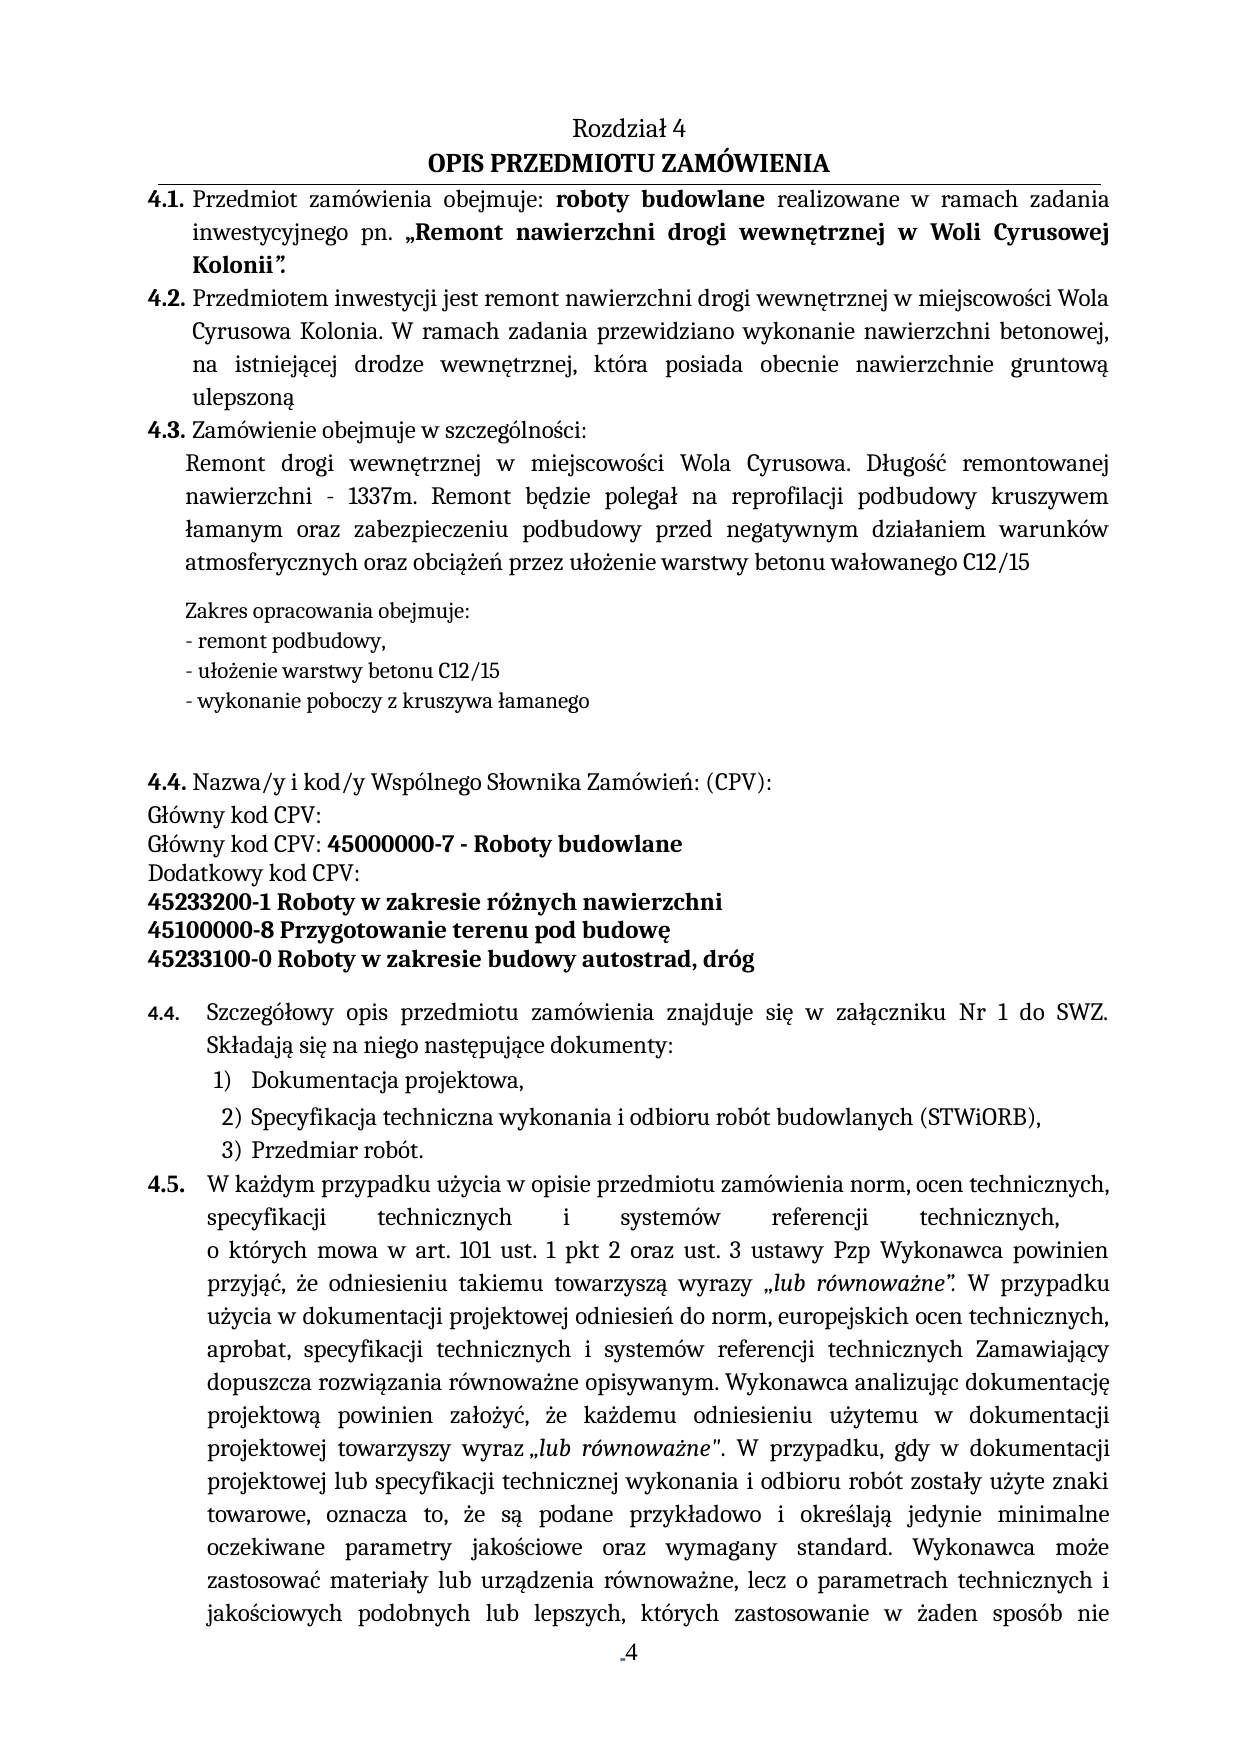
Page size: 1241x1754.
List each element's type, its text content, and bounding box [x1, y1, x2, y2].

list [148, 1169, 1110, 1628]
list Specyfikacja techniczna wykonania i odbioru robót budowlanych (STWiORB), [222, 1103, 1110, 1132]
list Zamówienie obejmuje w szczególności: [148, 416, 1110, 445]
text 45233200-1 Roboty w zakresie różnych nawierzchni [148, 887, 1110, 916]
text 45100000-8 Przygotowanie terenu pod budowę [148, 916, 1110, 945]
list Przedmiotem inwestycji jest remont nawierzchni drogi wewnętrznej w miejscowości Wola Cyrusowa Kolonia. W ramach zadania przewidziano wykonanie nawierzchni betonowej, na istniejącej drodze wewnętrznej, która posiada obecnie nawierzchnie gruntową ulepszoną [148, 284, 1110, 412]
list Nazwa/y i kod/y Wspólnego Słownika Zamówień: (CPV): [148, 768, 1110, 797]
text Dodatkowy kod CPV: [148, 859, 1110, 887]
list Dokumentacja projektowa, [214, 1066, 1110, 1094]
text Remont drogi wewnętrznej w miejscowości Wola Cyrusowa. Długość remontowanej nawierzchni - 1337m. Remont będzie polegał na reprofilacji podbudowy kruszywem łamanym oraz zabezpieczeniu podbudowy przed negatywnym działaniem warunków atmosferycznych oraz obciążeń przez ułożenie warstwy betonu wałowanego C12/15 [185, 449, 1110, 577]
list Przedmiot zamówienia obejmuje: roboty budowlane realizowane w ramach zadania inwestycyjnego pn. „Remont nawierzchni drogi wewnętrznej w Woli Cyrusowej Kolonii”. [148, 185, 1110, 279]
text Główny kod CPV: [148, 801, 1110, 830]
text Zakres opracowania obejmuje: - remont podbudowy, - ułożenie warstwy betonu C12/15 - wykonanie poboczy z kruszywa łamanego [185, 598, 1110, 715]
table_header Rozdział 4 OPIS PRZEDMIOTU ZAMÓWIENIA [158, 113, 1101, 184]
list Szczegółowy opis przedmiotu zamówienia znajduje się w załączniku Nr 1 do SWZ. Składają się na niego następujące dokumenty: [148, 998, 1110, 1059]
list Przedmiar robót. [222, 1136, 1110, 1165]
text Główny kod CPV: 45000000-7 - Roboty budowlane [148, 830, 1110, 859]
text 45233100-0 Roboty w zakresie budowy autostrad, dróg [148, 945, 1110, 974]
